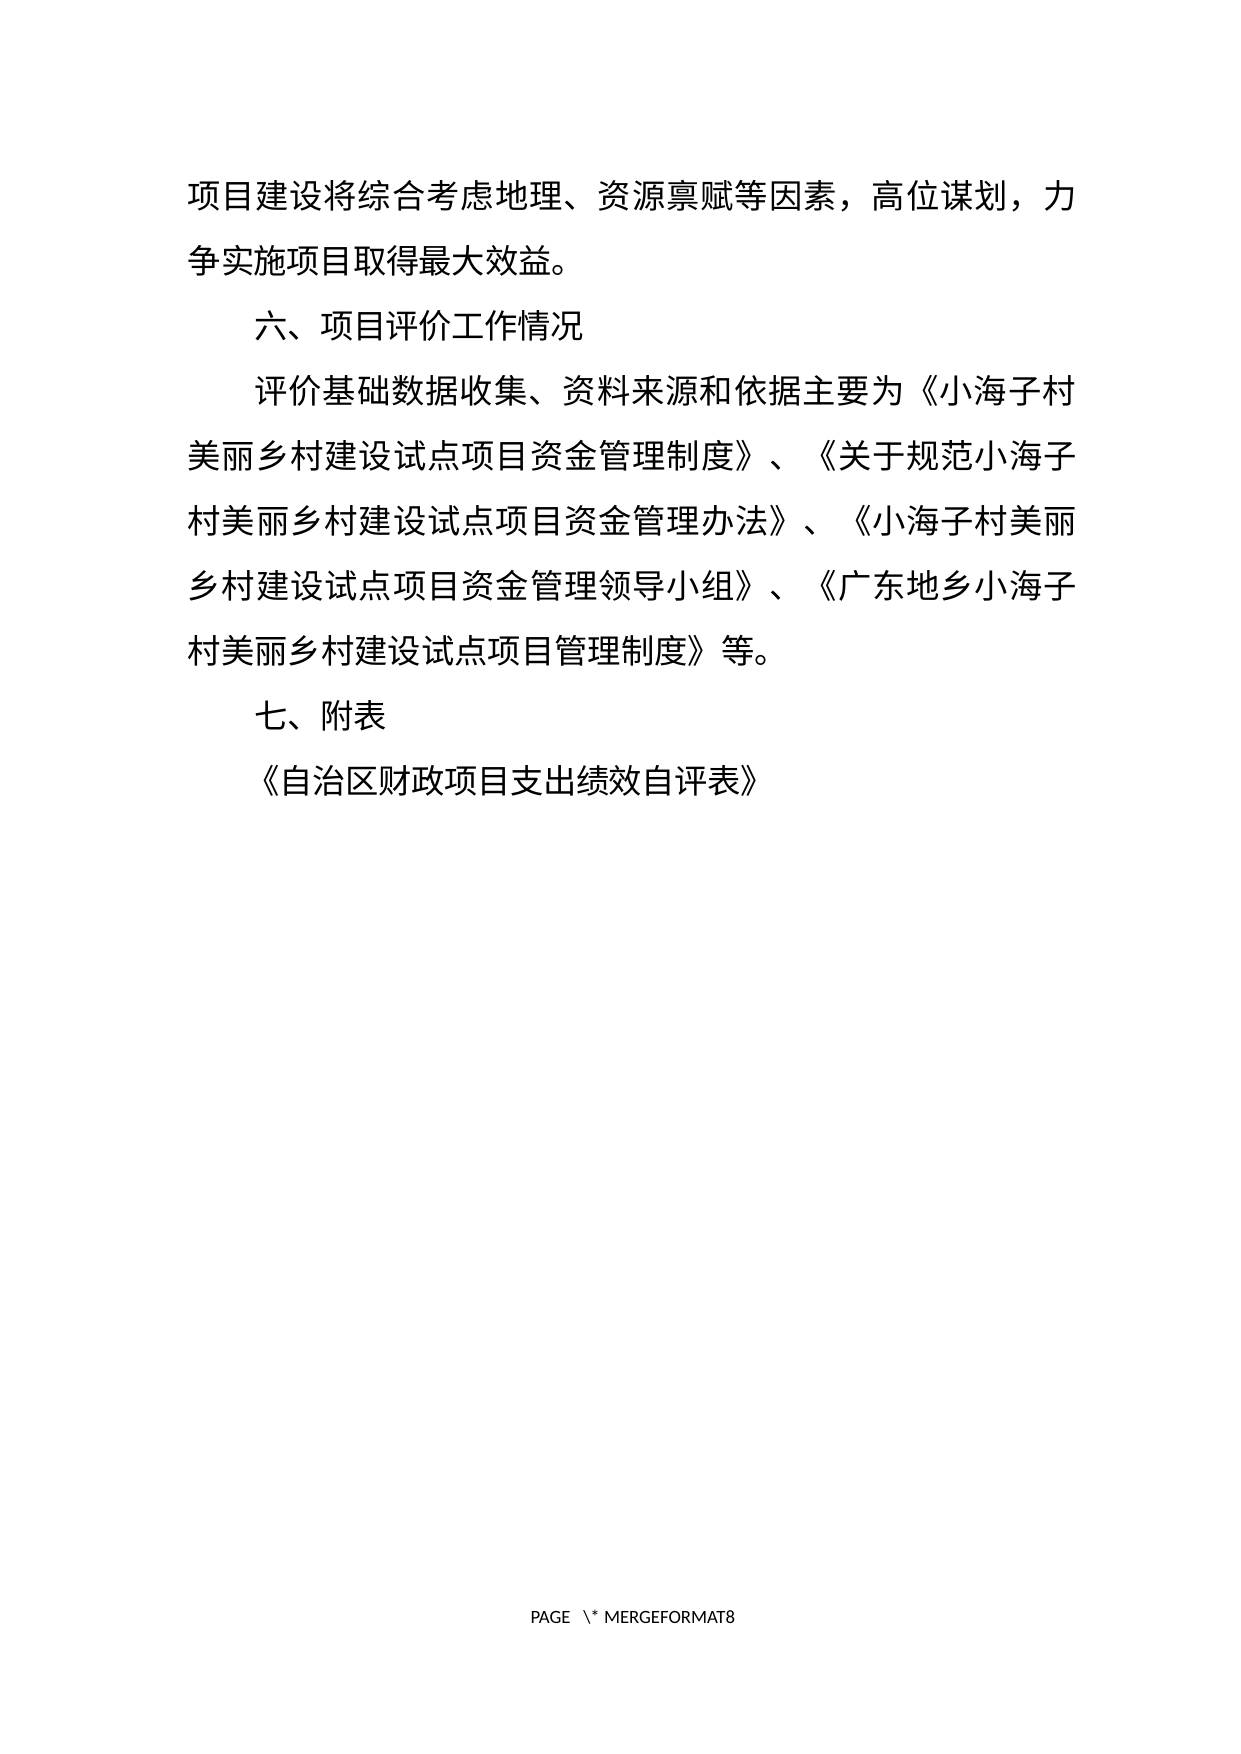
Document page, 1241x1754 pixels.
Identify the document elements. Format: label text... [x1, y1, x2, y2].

text 六、项目评价工作情况 [187, 292, 1078, 357]
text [187, 162, 1078, 292]
text 《自治区财政项目支出绩效自评表》 [187, 747, 1078, 812]
text 七、附表 [187, 682, 1078, 747]
text 评价基础数据收集、资料来源和依据主要为《小海子村美丽乡村建设试点项目资金管理制度》、《关于规范小海子村美丽乡村建设试点项目资金管理办法》、《小海子村美丽乡村建设试点项目资金管理领导小组》、《广东地乡小海子村美丽乡村建设试点项目管理制度》等。 [187, 357, 1078, 682]
